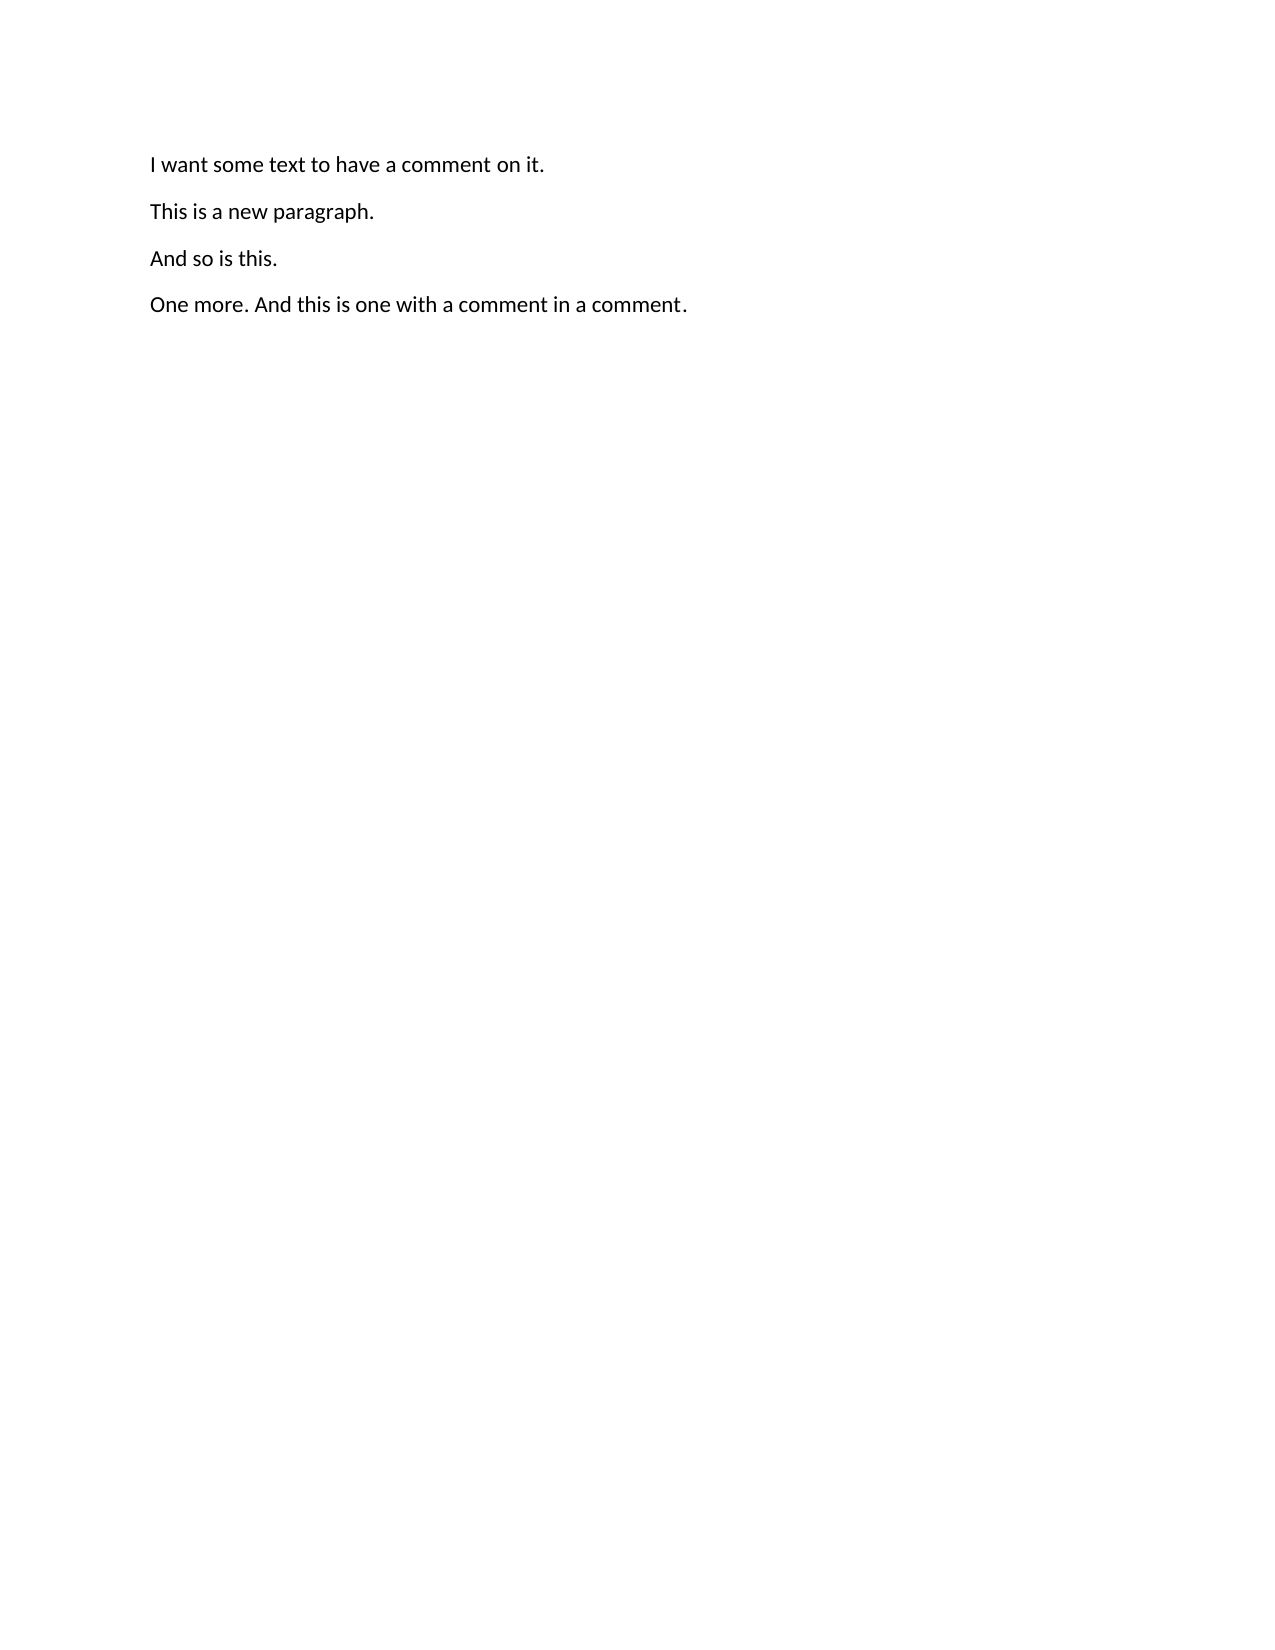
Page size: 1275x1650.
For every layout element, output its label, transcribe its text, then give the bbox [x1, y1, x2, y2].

text I want some text to have a comment on it. [150, 150, 1125, 178]
text One more. And this is one with a comment in a comment. [150, 291, 1125, 319]
text And so is this. [150, 244, 1125, 272]
text This is a new paragraph. [150, 197, 1125, 225]
